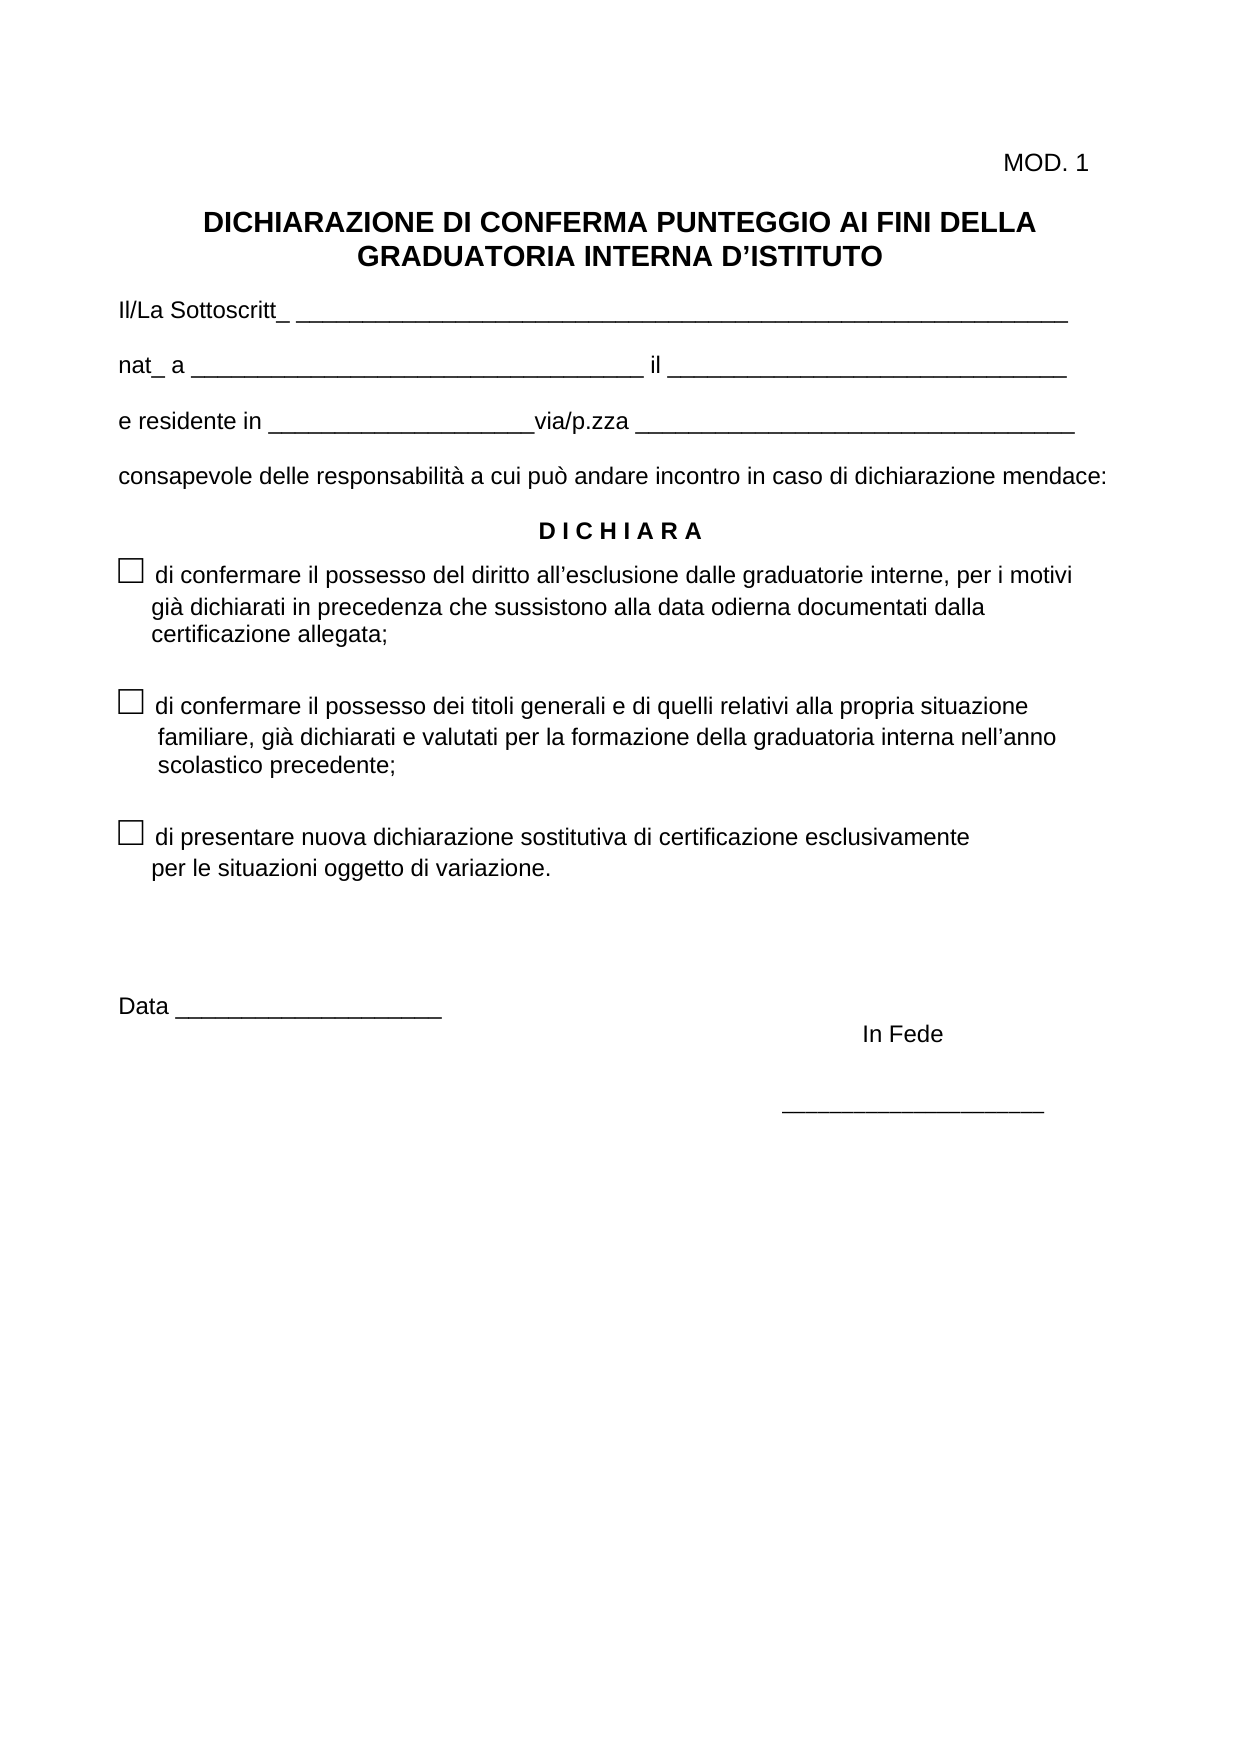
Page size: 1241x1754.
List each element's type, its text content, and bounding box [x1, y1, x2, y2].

text Data ____________________ [118, 992, 1122, 1020]
text già dichiarati in precedenza che sussistono alla data odierna documentati dalla [118, 593, 1122, 620]
text familiare, già dichiarati e valutati per la formazione della graduatoria interna nell’anno [118, 723, 1122, 751]
text per le situazioni oggetto di variazione. [118, 854, 1122, 882]
text e residente in ____________________via/p.zza _________________________________ [118, 407, 1122, 434]
text consapevole delle responsabilità a cui può andare incontro in caso di dichiarazione mendace: [118, 462, 1122, 489]
text scolastico precedente; [118, 751, 1122, 778]
text Il/La Sottoscritt_ __________________________________________________________ [118, 296, 1122, 324]
text D I C H I A R A [118, 517, 1122, 545]
text nat_ a __________________________________ il ______________________________ [118, 351, 1122, 379]
text ______________________ [760, 1087, 1122, 1117]
text In Fede [782, 1020, 1122, 1047]
text □ di presentare nuova dichiarazione sostitutiva di certificazione esclusivamente [118, 806, 1122, 854]
text □ di confermare il possesso del diritto all’esclusione dalle graduatorie interne, per i motivi [118, 545, 1122, 593]
text □ di confermare il possesso dei titoli generali e di quelli relativi alla propria situazione [118, 675, 1122, 723]
text MOD. 1 [118, 148, 1122, 176]
text DICHIARAZIONE DI CONFERMA PUNTEGGIO AI FINI DELLA GRADUATORIA INTERNA D’ISTITUTO [118, 205, 1122, 272]
text certificazione allegata; [118, 620, 1122, 648]
